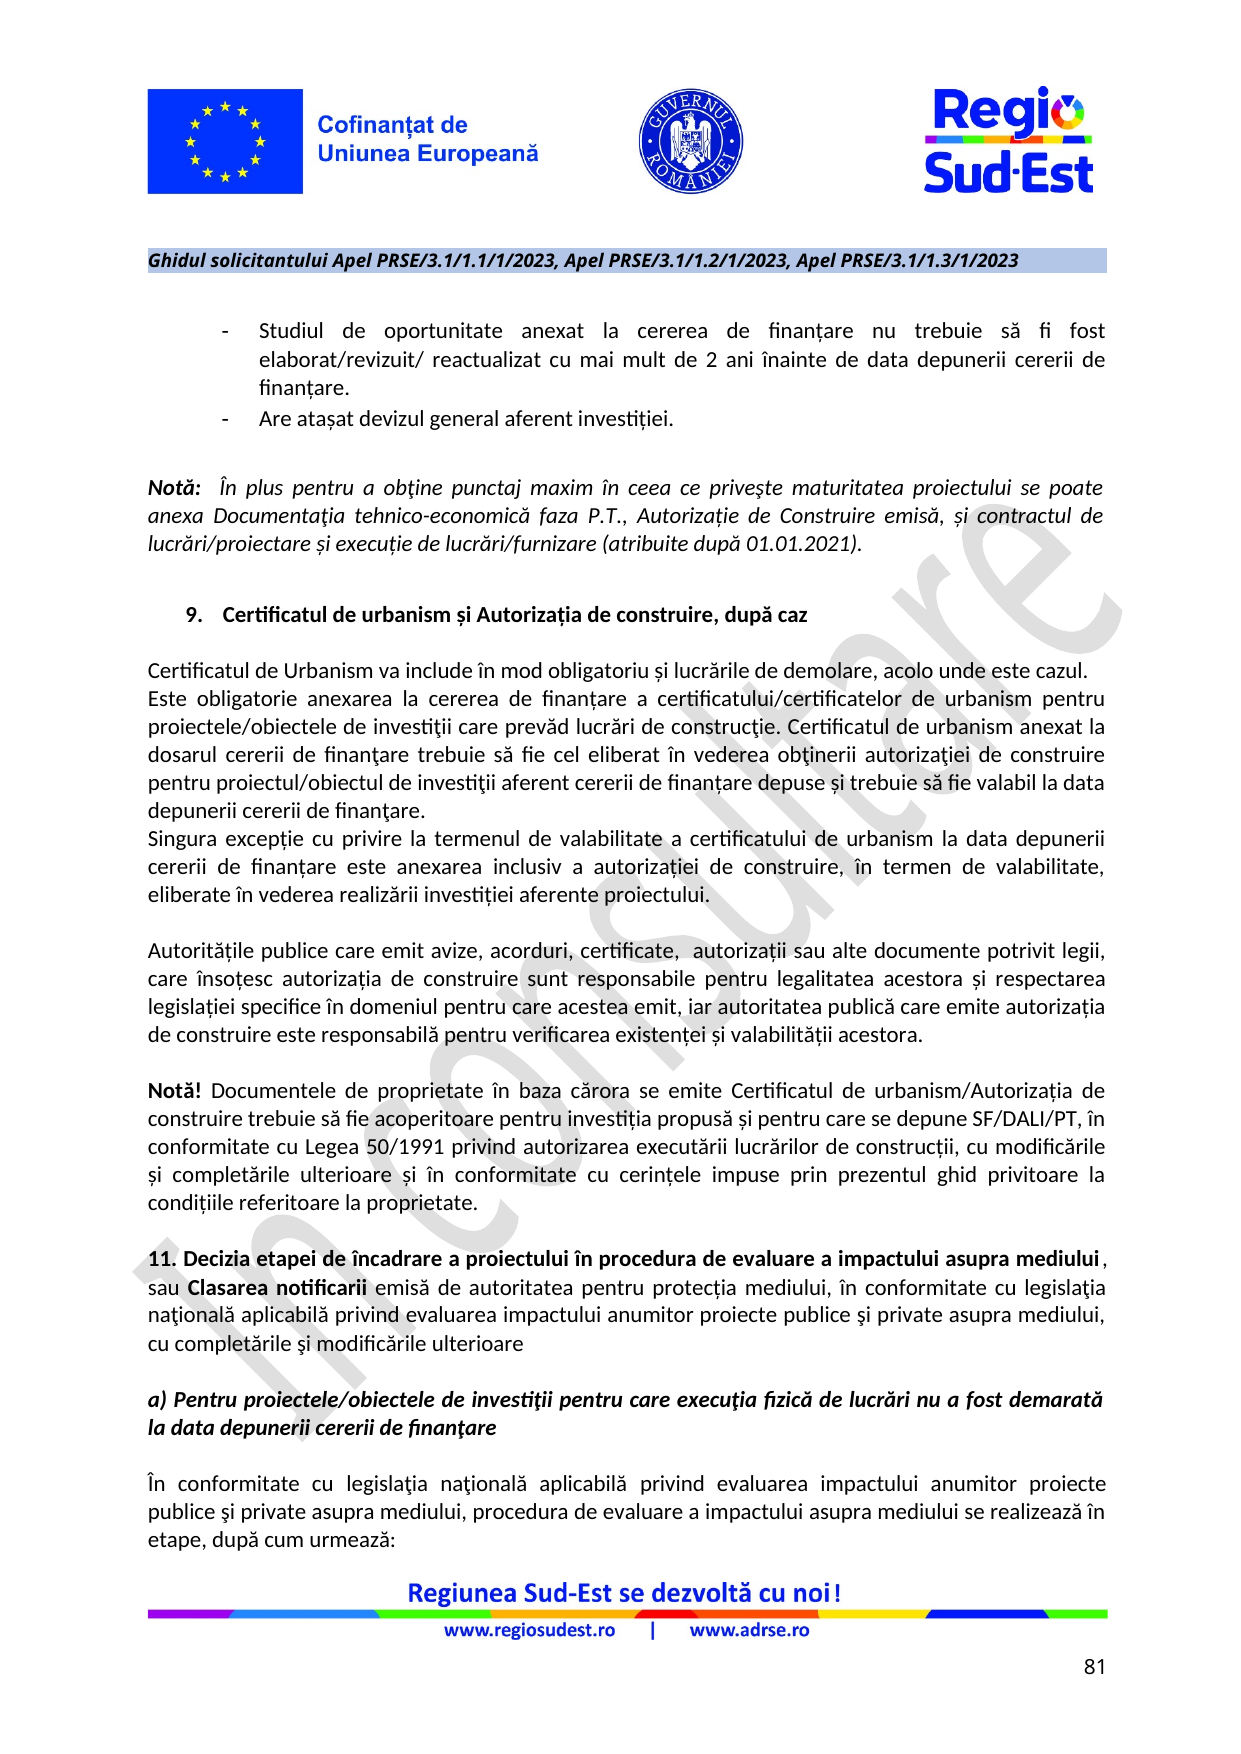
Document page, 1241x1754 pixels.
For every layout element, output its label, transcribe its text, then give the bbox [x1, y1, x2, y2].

text Este obligatorie anexarea la cererea de finanțare a certificatului/certificatelor de urbanism pentru proiectele/obiectele de investiţii care prevăd lucrări de construcţie. Certificatul de urbanism anexat la dosarul cererii de finanţare trebuie să fie cel eliberat în vederea obţinerii autorizaţiei de construire pentru proiectul/obiectul de investiţii aferent cererii de finanțare depuse și trebuie să fie valabil la data depunerii cererii de finanţare. [148, 684, 1107, 824]
list Notă! Documentele de proprietate în baza cărora se emite Certificatul de urbanism/Autorizația de construire trebuie să fie acoperitoare pentru investiția propusă și pentru care se depune SF/DALI/PT, în conformitate cu Legea 50/1991 privind autorizarea executării lucrărilor de construcții, cu modificările și completările ulterioare și în conformitate cu cerințele impuse prin prezentul ghid privitoare la condițiile referitoare la proprietate. [148, 1076, 1107, 1217]
text Singura excepție cu privire la termenul de valabilitate a certificatului de urbanism la data depunerii cererii de finanțare este anexarea inclusiv a autorizației de construire, în termen de valabilitate, eliberate în vederea realizării investiției aferente proiectului. [148, 824, 1107, 908]
list Autoritățile publice care emit avize, acorduri, certificate, autorizații sau alte documente potrivit legii, care însoțesc autorizația de construire sunt responsabile pentru legalitatea acestora și respectarea legislației specifice în domeniul pentru care acestea emit, iar autoritatea publică care emite autorizația de construire este responsabilă pentru verificarea existenței și valabilității acestora. [148, 936, 1107, 1048]
list Certificatul de Urbanism va include în mod obligatoriu și lucrările de demolare, acolo unde este cazul. [148, 656, 1107, 684]
picture [147, 86, 1093, 195]
list Are atașat devizul general aferent investiției. [221, 402, 1107, 433]
text Notă: În plus pentru a obţine punctaj maxim în ceea ce priveşte maturitatea proiectului se poate anexa Documentaţia tehnico-economică faza P.T., Autorizație de Construire emisă, și contractul de lucrări/proiectare și execuție de lucrări/furnizare (atribuite după 01.01.2021). [148, 473, 1107, 557]
picture [147, 1582, 1108, 1640]
text 11. Decizia etapei de încadrare a proiectului în procedura de evaluare a impactului asupra mediului, sau Clasarea notificarii emisă de autoritatea pentru protecția mediului, în conformitate cu legislaţia naţională aplicabilă privind evaluarea impactului anumitor proiecte publice şi private asupra mediului, cu completările şi modificările ulterioare [148, 1244, 1107, 1357]
list Certificatul de urbanism şi Autorizaţia de construire, după caz [185, 600, 1107, 628]
text În conformitate cu legislaţia naţională aplicabilă privind evaluarea impactului anumitor proiecte publice şi private asupra mediului, procedura de evaluare a impactului asupra mediului se realizează în etape, după cum urmează: [148, 1469, 1107, 1553]
text a) Pentru proiectele/obiectele de investiţii pentru care execuţia fizică de lucrări nu a fost demarată la data depunerii cererii de finanţare [148, 1385, 1107, 1441]
list Studiul de oportunitate anexat la cererea de finanțare nu trebuie să fi fost elaborat/revizuit/ reactualizat cu mai mult de 2 ani înainte de data depunerii cererii de finanţare. [221, 314, 1107, 402]
